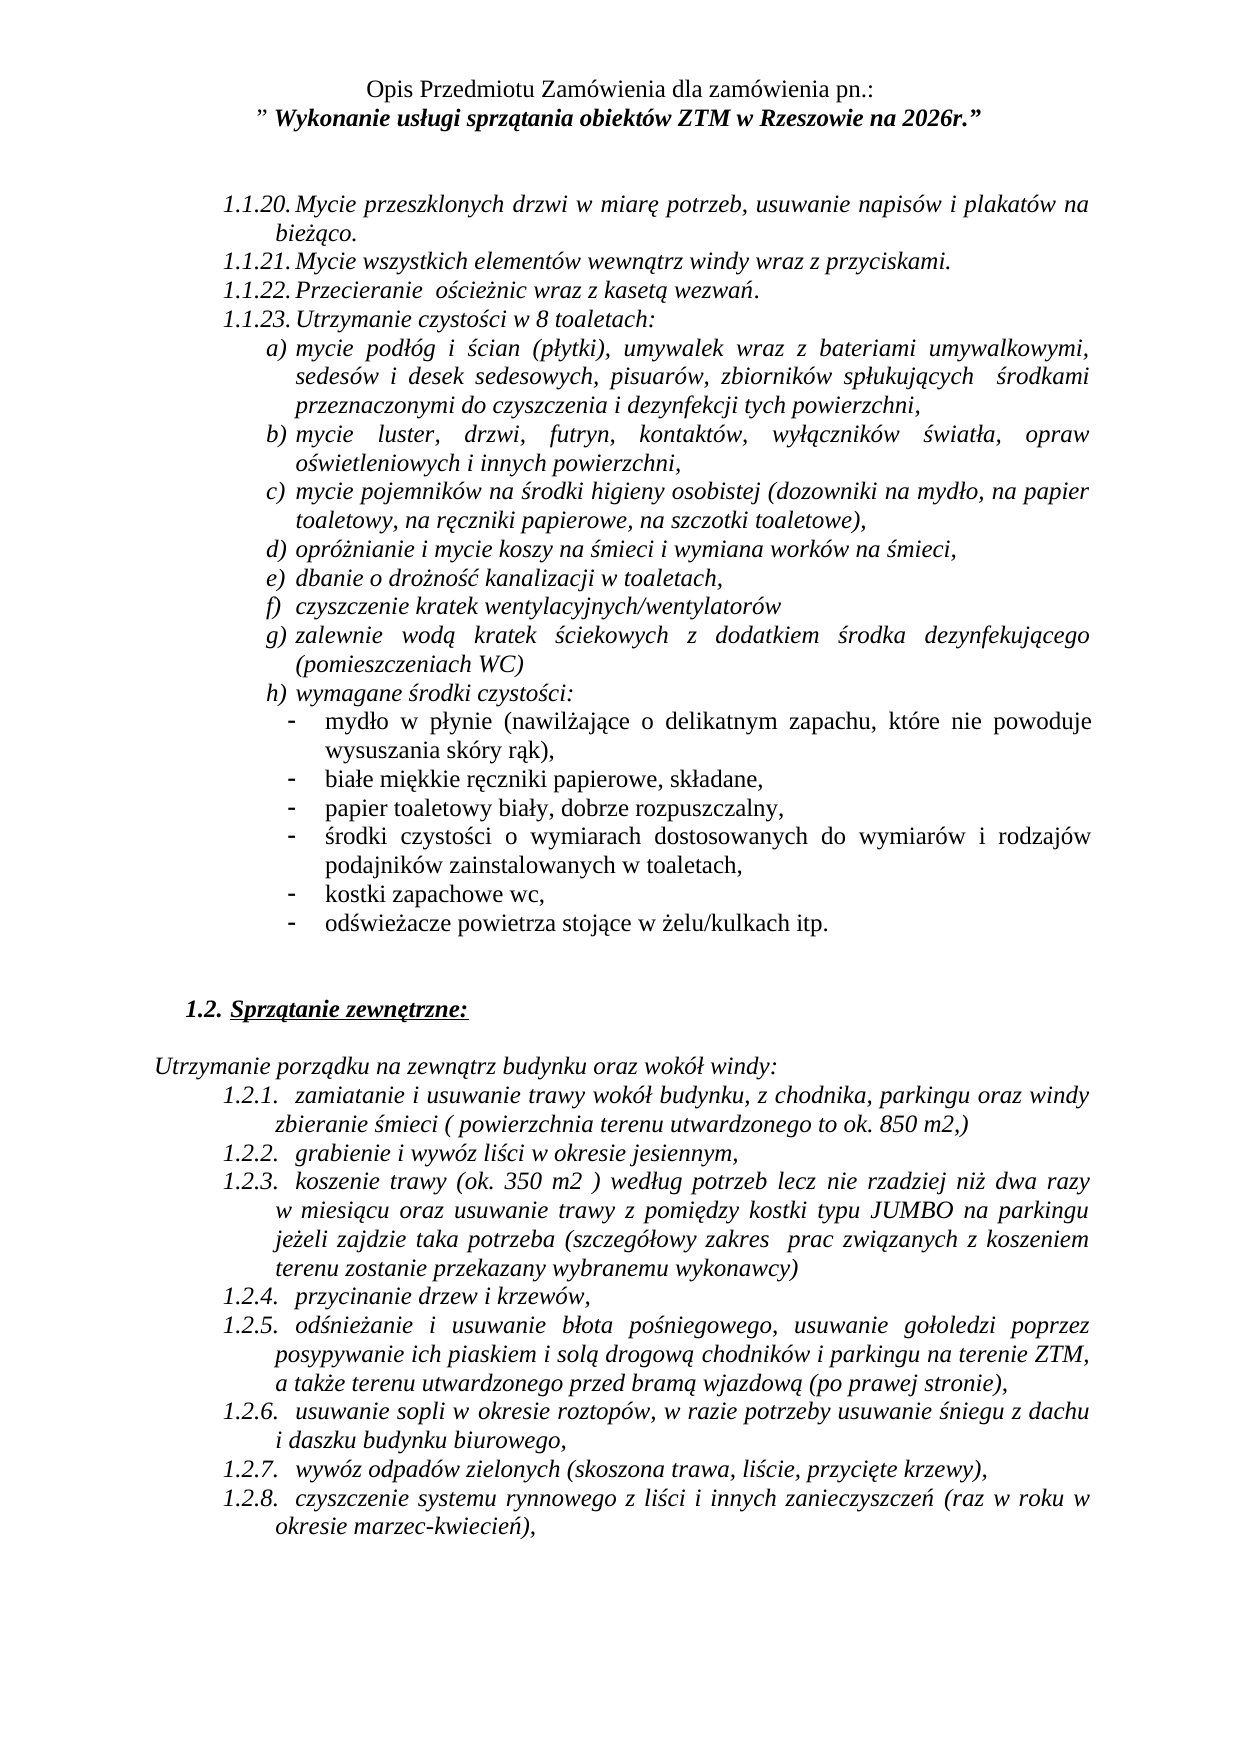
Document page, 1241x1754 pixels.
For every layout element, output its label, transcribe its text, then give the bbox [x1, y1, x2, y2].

list mycie luster, drzwi, futryn, kontaktów, wyłączników światła, opraw oświetleniowych i innych powierzchni, [266, 419, 1092, 476]
list Utrzymanie czystości w 8 toaletach: [223, 304, 1092, 333]
list usuwanie sopli w okresie roztopów, w razie potrzeby usuwanie śniegu z dachu i daszku budynku biurowego, [223, 1396, 1092, 1454]
list dbanie o drożność kanalizacji w toaletach, [266, 563, 1092, 591]
list odśnieżanie i usuwanie błota pośniegowego, usuwanie gołoledzi poprzez posypywanie ich piaskiem i solą drogową chodników i parkingu na terenie ZTM, a także terenu utwardzonego przed bramą wjazdową (po prawej stronie), [223, 1310, 1092, 1396]
list zalewnie wodą kratek ściekowych z dodatkiem środka dezynfekującego (pomieszczeniach WC) [266, 620, 1092, 678]
list opróżnianie i mycie koszy na śmieci i wymiana worków na śmieci, [266, 534, 1092, 563]
list mydło w płynie (nawilżające o delikatnym zapachu, które nie powoduje wysuszania skóry rąk), [287, 706, 1092, 764]
list czyszczenie kratek wentylacyjnych/wentylatorów [266, 591, 1092, 620]
list przycinanie drzew i krzewów, [223, 1281, 1092, 1310]
list Przecieranie ościeżnic wraz z kasetą wezwań. [223, 275, 1092, 304]
list Mycie wszystkich elementów wewnątrz windy wraz z przyciskami. [223, 246, 1092, 275]
list Sprzątanie zewnętrzne: [185, 994, 1092, 1023]
text Utrzymanie porządku na zewnątrz budynku oraz wokół windy: [148, 1051, 1092, 1080]
list wywóz odpadów zielonych (skoszona trawa, liście, przycięte krzewy), [223, 1454, 1092, 1483]
list koszenie trawy (ok. 350 m2 ) według potrzeb lecz nie rzadziej niż dwa razy w miesiącu oraz usuwanie trawy z pomiędzy kostki typu JUMBO na parkingu jeżeli zajdzie taka potrzeba (szczegółowy zakres prac związanych z koszeniem terenu zostanie przekazany wybranemu wykonawcy) [223, 1166, 1092, 1281]
list wymagane środki czystości: [266, 678, 1092, 706]
list białe miękkie ręczniki papierowe, składane, [287, 764, 1092, 793]
list odświeżacze powietrza stojące w żelu/kulkach itp. [287, 908, 1092, 936]
list mycie pojemników na środki higieny osobistej (dozowniki na mydło, na papier toaletowy, na ręczniki papierowe, na szczotki toaletowe), [266, 476, 1092, 534]
list czyszczenie systemu rynnowego z liści i innych zanieczyszczeń (raz w roku w okresie marzec-kwiecień), [223, 1483, 1092, 1540]
list mycie podłóg i ścian (płytki), umywalek wraz z bateriami umywalkowymi, sedesów i desek sedesowych, pisuarów, zbiorników spłukujących środkami przeznaczonymi do czyszczenia i dezynfekcji tych powierzchni, [266, 333, 1092, 419]
list kostki zapachowe wc, [287, 879, 1092, 908]
list zamiatanie i usuwanie trawy wokół budynku, z chodnika, parkingu oraz windy zbieranie śmieci ( powierzchnia terenu utwardzonego to ok. 850 m2,) [223, 1080, 1092, 1138]
list Mycie przeszklonych drzwi w miarę potrzeb, usuwanie napisów i plakatów na bieżąco. [223, 189, 1092, 246]
list papier toaletowy biały, dobrze rozpuszczalny, [287, 793, 1092, 821]
list grabienie i wywóz liści w okresie jesiennym, [223, 1138, 1092, 1166]
list środki czystości o wymiarach dostosowanych do wymiarów i rodzajów podajników zainstalowanych w toaletach, [287, 821, 1092, 879]
